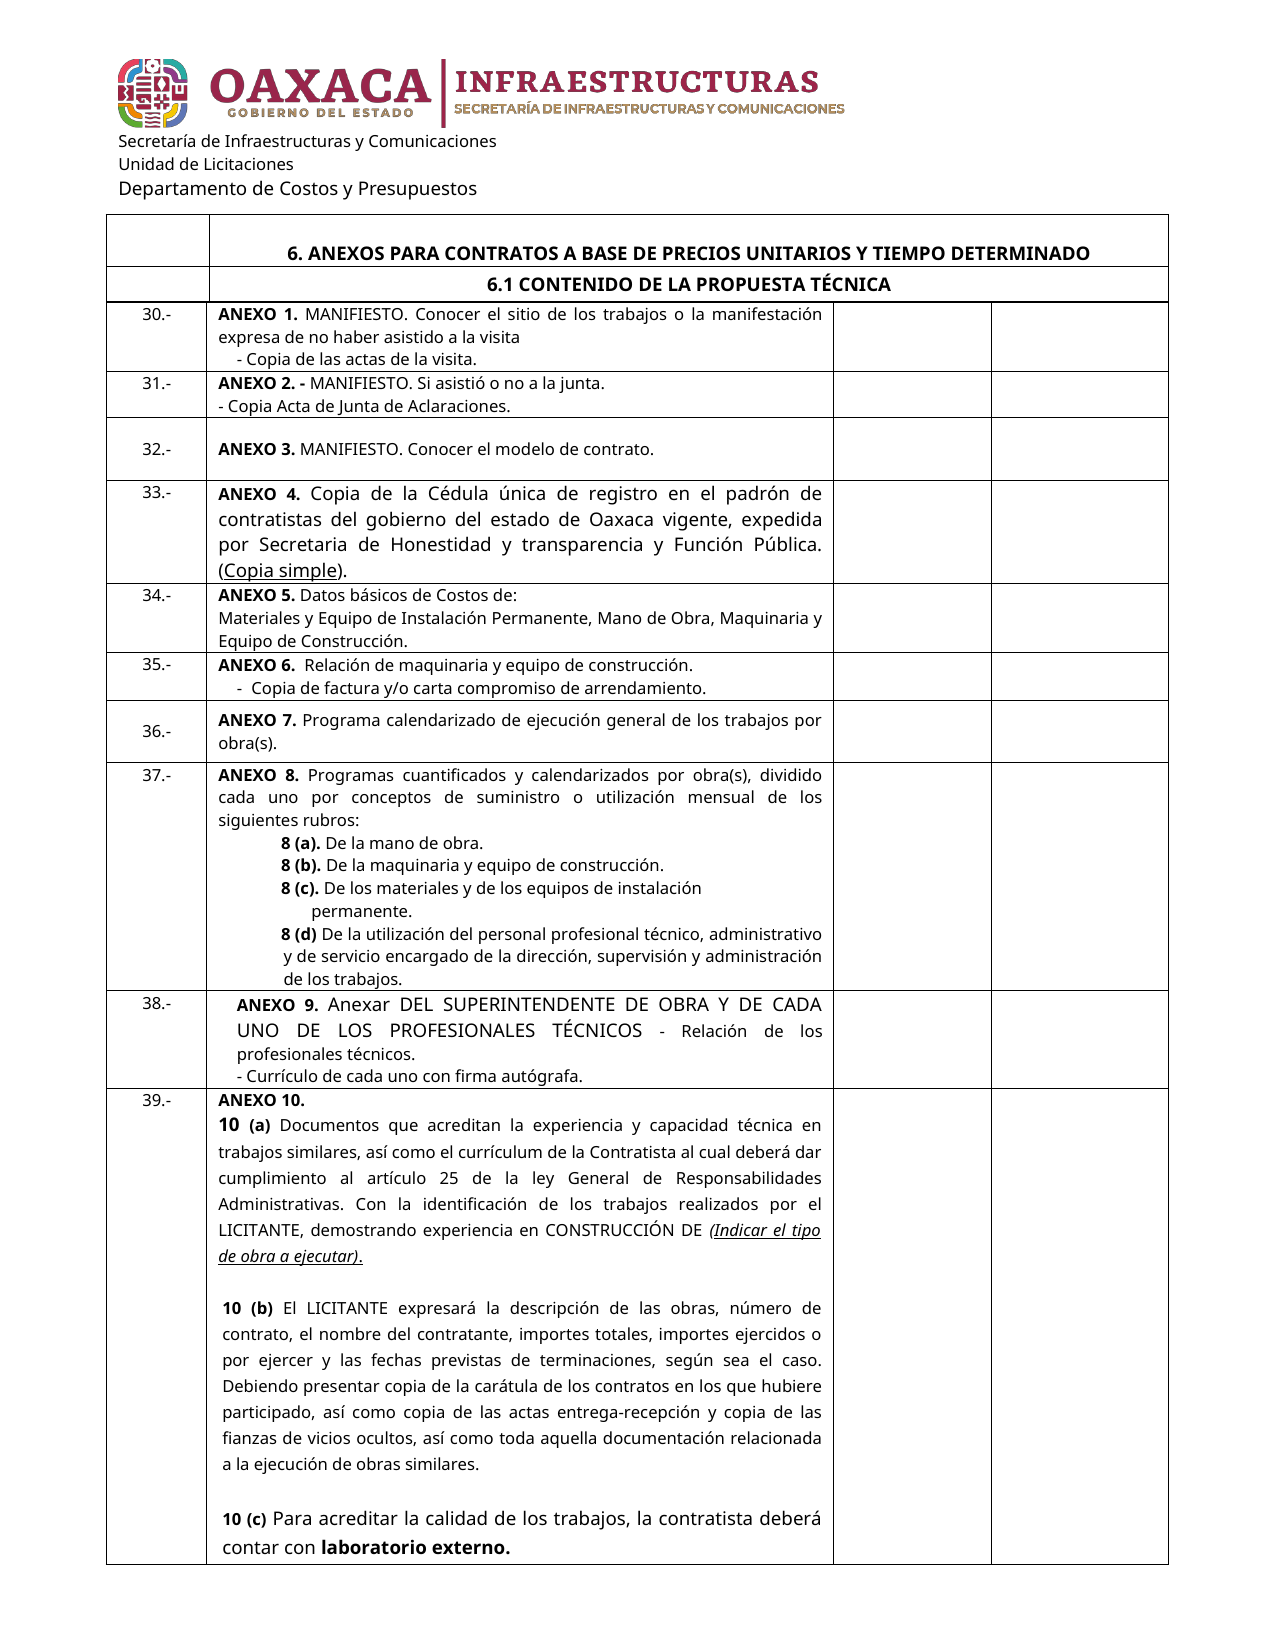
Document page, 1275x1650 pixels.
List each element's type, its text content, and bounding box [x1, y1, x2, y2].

table_cell [834, 653, 991, 700]
table_cell [992, 584, 1168, 652]
table_cell ANEXO 3. MANIFIESTO. Conocer el modelo de contrato. [207, 418, 833, 479]
table_cell [834, 763, 991, 990]
table_cell 6.1 CONTENIDO DE LA PROPUESTA TÉCNICA [210, 267, 1168, 301]
table_cell 6. ANEXOS PARA CONTRATOS A BASE DE PRECIOS UNITARIOS Y TIEMPO DETERMINADO [210, 215, 1168, 266]
table_cell ANEXO 7. Programa calendarizado de ejecución general de los trabajos por obra(s). [207, 701, 833, 762]
table_cell [992, 1089, 1168, 1564]
table_cell [992, 418, 1168, 479]
table_cell [992, 653, 1168, 700]
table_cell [207, 1089, 833, 1564]
table_cell 38.- [107, 991, 206, 1088]
table_cell [992, 481, 1168, 583]
table_cell ANEXO 1. MANIFIESTO. Conocer el sitio de los trabajos o la manifestación expresa de no haber asistido a la visita - Copia de las actas de la visita. [207, 303, 833, 371]
table_cell 36.- [107, 701, 206, 762]
table_cell 33.- [107, 481, 206, 583]
table_cell 31.- [107, 372, 206, 417]
table_cell [107, 215, 209, 266]
table_cell 34.- [107, 584, 206, 652]
table_cell [834, 372, 991, 417]
table_cell [834, 991, 991, 1088]
table_cell ANEXO 4. Copia de la Cédula única de registro en el padrón de contratistas del gobierno del estado de Oaxaca vigente, expedida por Secretaria de Honestidad y transparencia y Función Pública. (Copia simple). [207, 481, 833, 583]
table_cell 35.- [107, 653, 206, 700]
table_cell ANEXO 9. Anexar DEL SUPERINTENDENTE DE OBRA Y DE CADA UNO DE LOS PROFESIONALES TÉCNICOS - Relación de los profesionales técnicos. - Currículo de cada uno con firma autógrafa. [207, 991, 833, 1088]
table_cell [992, 991, 1168, 1088]
table_cell ANEXO 2. - MANIFIESTO. Si asistió o no a la junta. - Copia Acta de Junta de Aclaraciones. [207, 372, 833, 417]
table_cell [992, 701, 1168, 762]
table_cell ANEXO 6. Relación de maquinaria y equipo de construcción. Copia de factura y/o carta compromiso de arrendamiento. [207, 653, 833, 700]
table_cell [992, 763, 1168, 990]
table_cell ANEXO 8. Programas cuantificados y calendarizados por obra(s), dividido cada uno por conceptos de suministro o utilización mensual de los siguientes rubros: 8 (a). De la mano de obra. 8 (b). De la maquinaria y equipo de construcción. 8 (c). De los materiales y de los equipos de instalación permanente. 8 (d) De la utilización del personal profesional técnico, administrativo y de servicio encargado de la dirección, supervisión y administración de los trabajos. [207, 763, 833, 990]
table_cell 37.- [107, 763, 206, 990]
table_cell ANEXO 5. Datos básicos de Costos de: Materiales y Equipo de Instalación Permanente, Mano de Obra, Maquinaria y Equipo de Construcción. [207, 584, 833, 652]
table_cell [992, 372, 1168, 417]
table_cell [834, 1089, 991, 1564]
table_cell [834, 584, 991, 652]
table_cell [834, 303, 991, 371]
table_cell [834, 701, 991, 762]
picture [118, 59, 868, 130]
table_cell [107, 267, 209, 301]
table_cell 39.- [107, 1089, 206, 1564]
table_cell [834, 418, 991, 479]
table_cell 30.- [107, 303, 206, 371]
table_cell [992, 303, 1168, 371]
table_cell [834, 481, 991, 583]
table_cell 32.- [107, 418, 206, 479]
